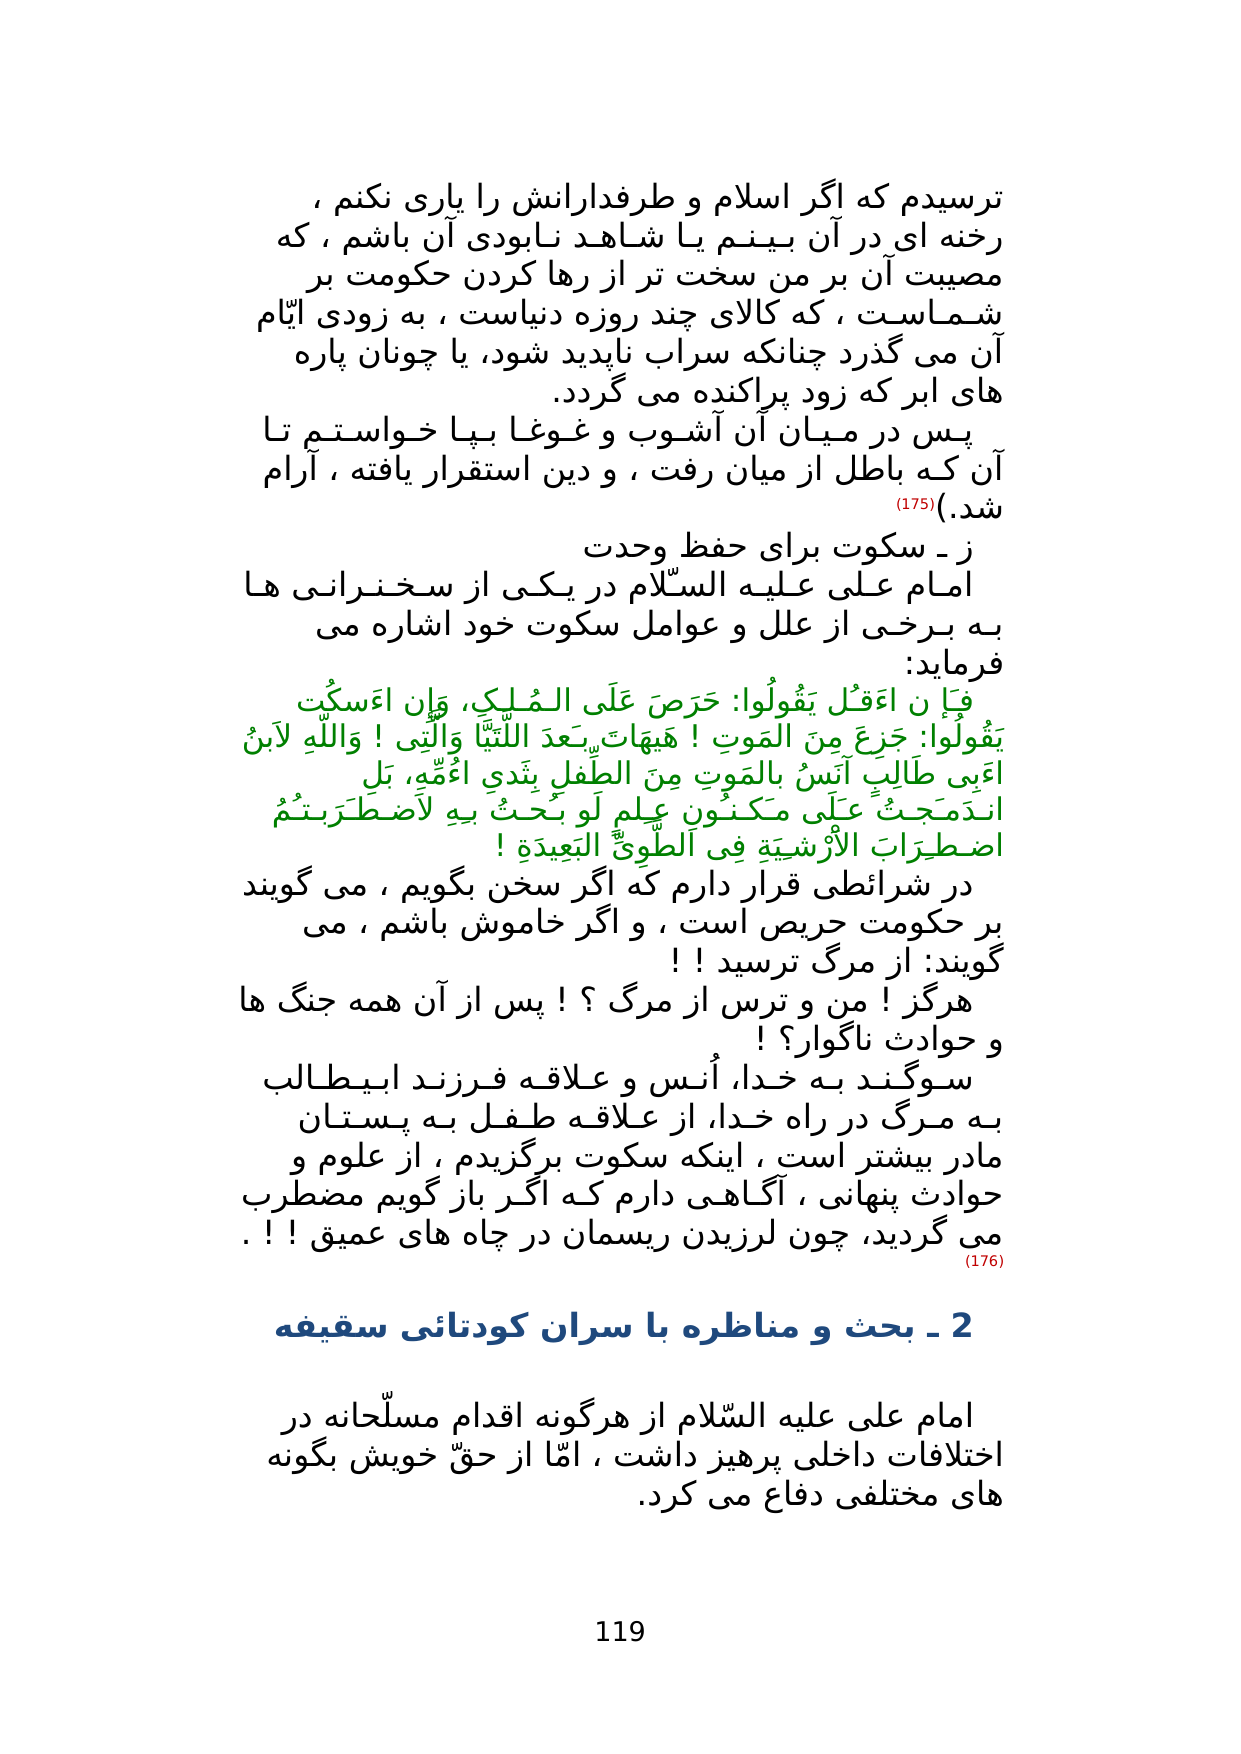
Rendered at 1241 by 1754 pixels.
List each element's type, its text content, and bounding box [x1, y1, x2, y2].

text هرگز ! من و ترس از مرگ ؟ ! پس از آن همه جنگ ها و حوادث ناگوار؟ ! [236, 981, 1004, 1058]
text امـام عـلی عـلیـه السـّلام در یـکـی از سـخـنـرانـی هـا بـه بـرخـی از علل و عوامل سکوت خود اشاره می فرماید: [236, 566, 1004, 682]
text پـس در مـیـان آن آشـوب و غـوغـا بـپـا خـواسـتـم تـا آن کـه باطل از میان رفت ، و دین استقرار یافته ، آرام شد.)(175) [236, 410, 1004, 527]
text فـَإ ن اءَقـُل یَقُولُوا: حَرَصَ عَلَی الـمُـلـکِ، وَإِن اءَسکُت یَقُولُوا: جَزِعَ مِنَ المَوتِ ! هَیهَاتَ بـَعدَ اللَّتَیَّا وَالَّتِی ! وَاللّهِ لاَبنُ اءَبِی طَالِبٍ آنَسُ بالمَوتِ مِنَ الطِّفلِ بِثَدیِ اءُمِّهِ، بَلِ انـدَمـَجـتُ عـَلَی مـَکـنـُونِ عـِلمٍ لَو بـُحـتُ بـِهِ لاَضـطـَرَبـتـُمُ اضـطـِرَابَ الاَْرْشـِیَةِ فِی الطَّوِیِّ البَعِیدَةِ ! [236, 682, 1004, 864]
text امام علی علیه السّلام از هرگونه اقدام مسلّحانه در اختلافات داخلی پرهیز داشت ، امّا از حقّ خویش بگونه های مختلفی دفاع می کرد. [236, 1396, 1004, 1513]
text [236, 177, 1004, 410]
text سـوگـنـد بـه خـدا، اُنـس و عـلاقـه فـرزنـد ابـیـطـالب بـه مـرگ در راه خـدا، از عـلاقـه طـفـل بـه پـسـتـان مادر بیشتر است ، اینکه سکوت برگزیدم ، از علوم و حوادث پنهانی ، آگـاهـی دارم کـه اگـر باز گویم مضطرب می گردید، چون لرزیدن ریسمان در چاه های عمیق ! ! . (176) [236, 1058, 1004, 1282]
text ز ـ سکوت برای حفظ وحدت [236, 527, 1004, 566]
text در شرائطی قرار دارم که اگر سخن بگویم ، می گویند بر حکومت حریص است ، و اگر خاموش باشم ، می گویند: از مرگ ترسید ! ! [236, 864, 1004, 981]
subtitle 2 ـ بحث و مناظره با سران کودتائی سقیفه [236, 1307, 1004, 1346]
